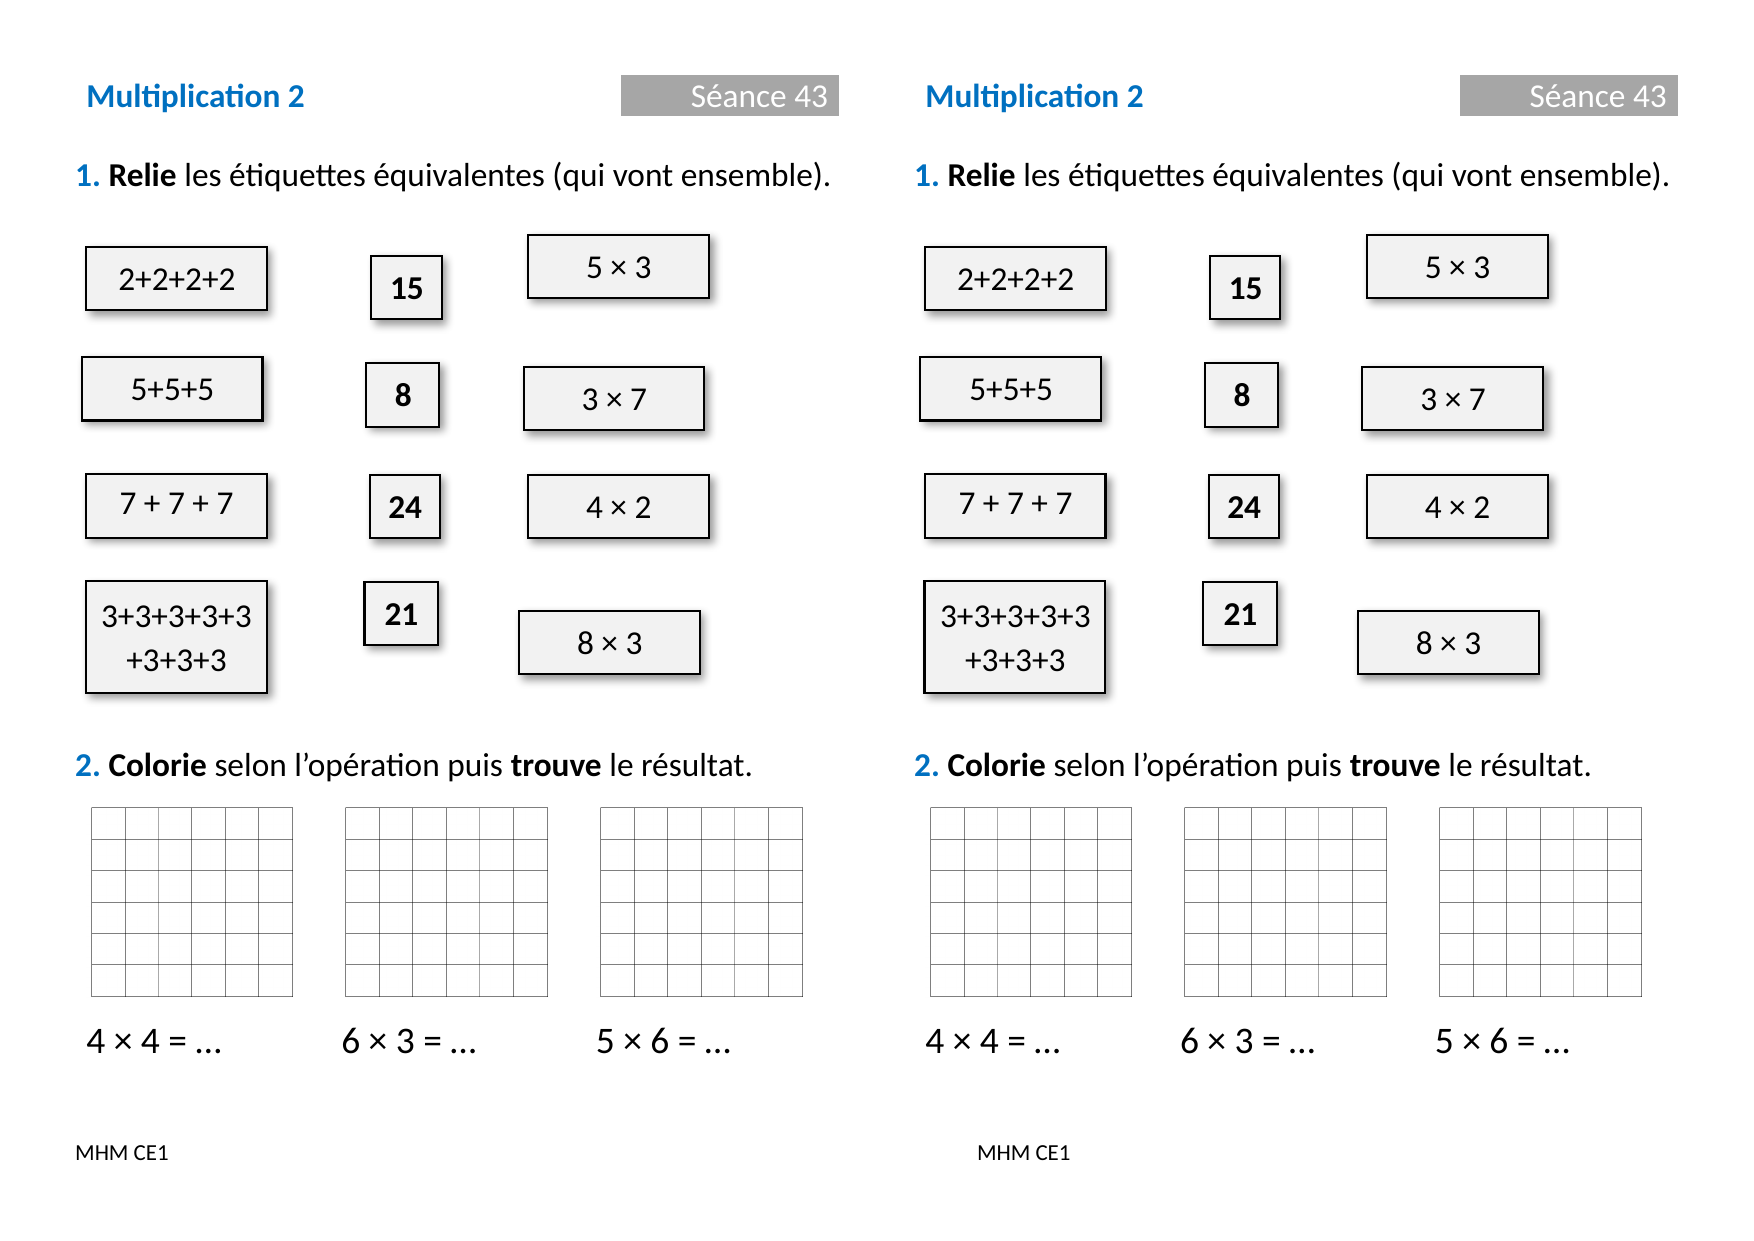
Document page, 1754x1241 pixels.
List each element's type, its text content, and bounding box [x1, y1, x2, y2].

table_header [914, 804, 1168, 1017]
picture [86, 804, 294, 998]
table_header Séance 43 [621, 75, 839, 116]
picture [595, 804, 804, 998]
text 1. Relie les étiquettes équivalentes (qui vont ensemble). [914, 154, 1679, 195]
picture [341, 804, 549, 998]
table_cell 4 × 4 = … [75, 1017, 330, 1063]
table_header [75, 804, 330, 1017]
picture [925, 804, 1133, 998]
table_header [1423, 804, 1678, 1017]
table_cell 6 × 3 = … [330, 1017, 584, 1063]
picture [1434, 804, 1643, 998]
table_cell 6 × 3 = … [1169, 1017, 1423, 1063]
table_header [1169, 804, 1423, 1017]
table_header [584, 804, 839, 1017]
text 1. Relie les étiquettes équivalentes (qui vont ensemble). [75, 154, 840, 195]
table_cell 5 × 6 = … [1423, 1017, 1678, 1063]
table_header [330, 804, 584, 1017]
table_cell 5 × 6 = … [584, 1017, 839, 1063]
text 2. Colorie selon l’opération puis trouve le résultat. [75, 743, 840, 784]
table_header Multiplication 2 [914, 75, 1460, 116]
table_header Séance 43 [1460, 75, 1678, 116]
table_header Multiplication 2 [75, 75, 621, 116]
picture [1179, 804, 1388, 998]
text 2. Colorie selon l’opération puis trouve le résultat. [914, 743, 1679, 784]
table_cell 4 × 4 = … [914, 1017, 1168, 1063]
